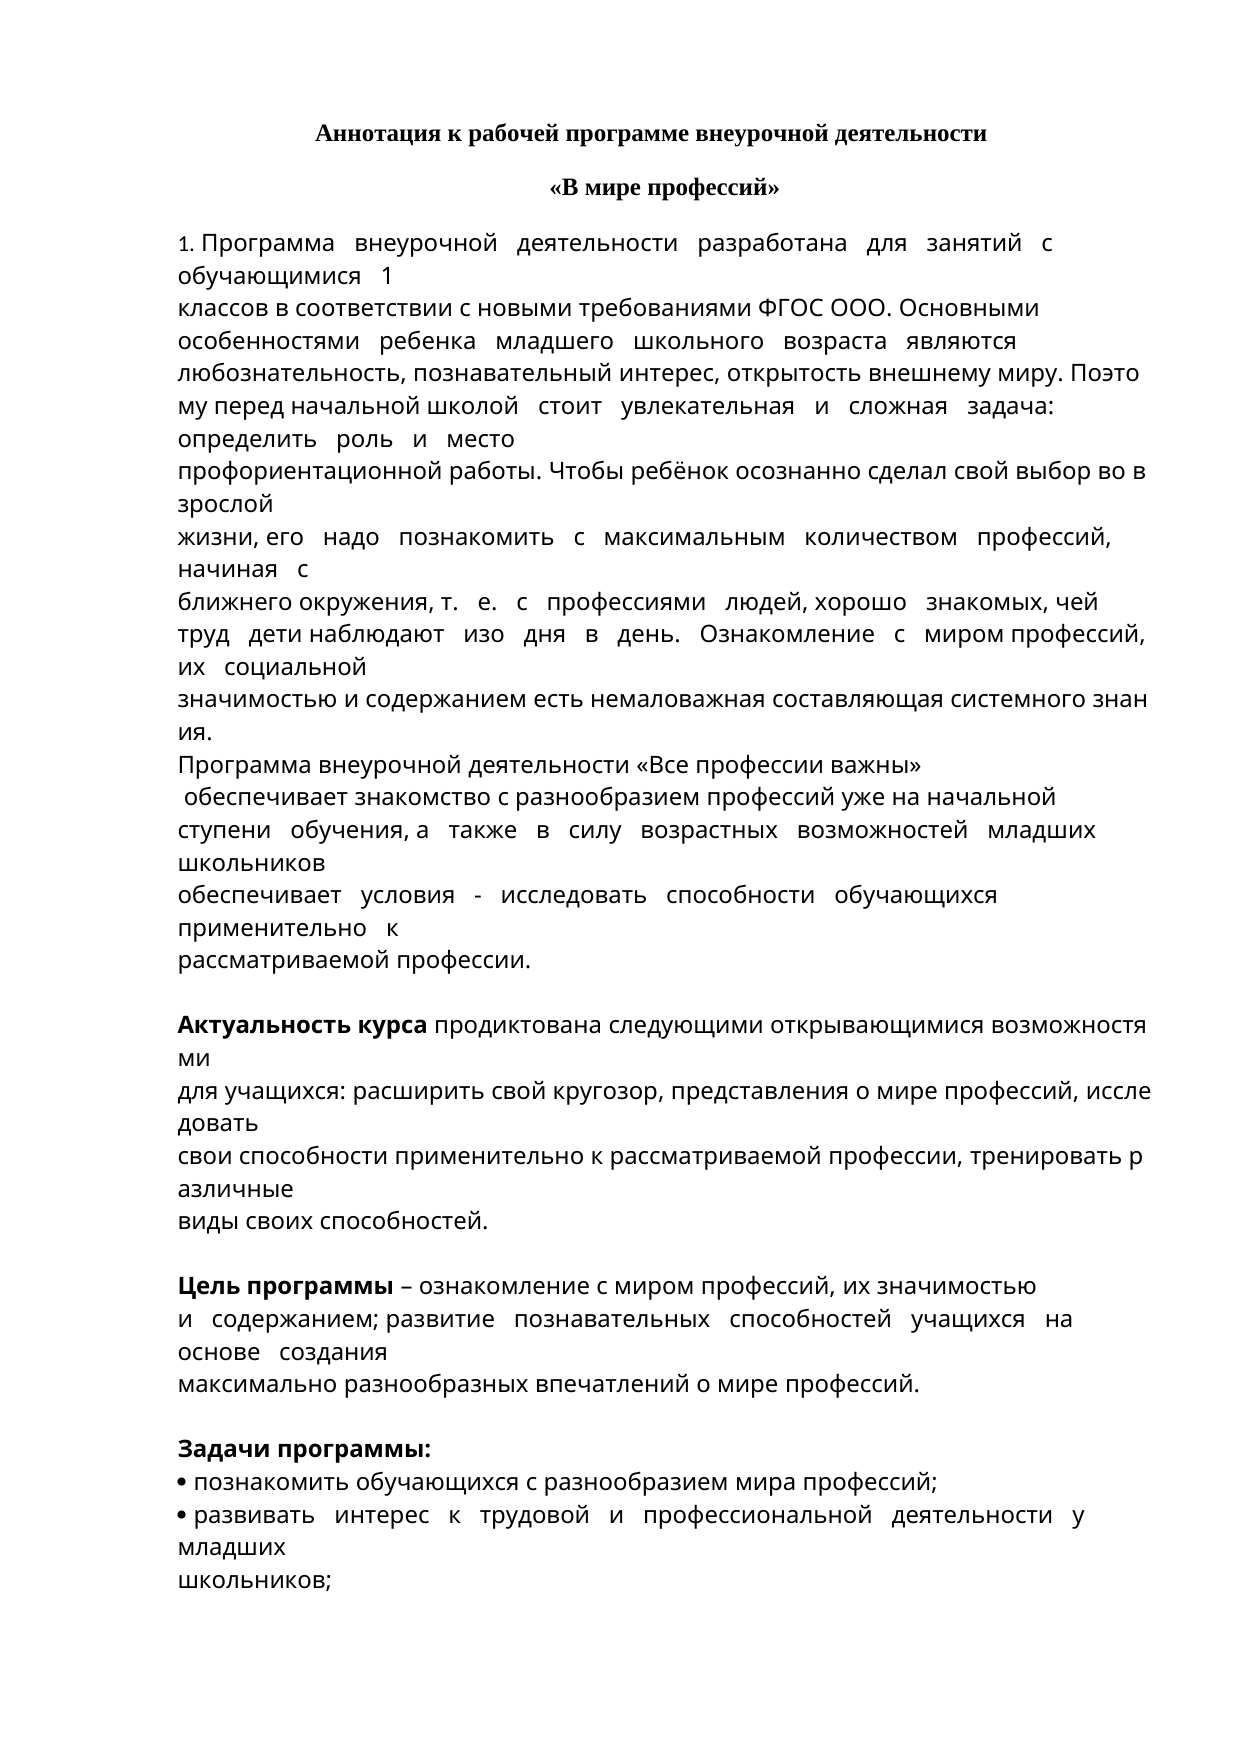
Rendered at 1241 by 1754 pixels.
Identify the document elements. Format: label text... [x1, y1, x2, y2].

text максимально разнообразных впечатлений о мире профессий. [177, 1367, 1152, 1399]
text ближнего окружения, т. е. с профессиями людей, хорошо знакомых, чей труд дети наблюдают изо дня в день. Ознакомление с миром профессий, их социальной [177, 584, 1152, 682]
text для учащихся: расширить свой кругозор, представления о мире профессий, исследовать [177, 1073, 1152, 1139]
text Аннотация к рабочей программе внеурочной деятельности [177, 118, 1152, 147]
text Программа внеурочной деятельности «Все профессии важны» [177, 747, 1152, 780]
text ступени обучения, а также в силу возрастных возможностей младших школьников [177, 813, 1152, 878]
text свои способности применительно к рассматриваемой профессии, тренировать различные [177, 1139, 1152, 1204]
text и содержанием; развитие познавательных способностей учащихся на основе создания [177, 1302, 1152, 1367]
text классов в соответствии с новыми требованиями ФГОС ООО. Основными особенностями ребенка младшего школьного возраста являются любознательность, познавательный интерес, открытость внешнему миру. Поэтому перед начальной школой стоит увлекательная и сложная задача: определить роль и место профориентационной работы. Чтобы ребёнок осознанно сделал свой выбор во взрослой [177, 291, 1152, 519]
text жизни, его надо познакомить с максимальным количеством профессий, начиная с [177, 519, 1152, 584]
text познакомить обучающихся с разнообразием мира профессий; [177, 1465, 1152, 1497]
text 1. Программа внеурочной деятельности разработана для занятий с обучающимися 1 [177, 226, 1152, 291]
text значимостью и содержанием есть немаловажная составляющая системного знания. [177, 682, 1152, 747]
text развивать интерес к трудовой и профессиональной деятельности у младших [177, 1497, 1152, 1563]
text «В мире профессий» [177, 172, 1152, 201]
text Актуальность курса продиктована следующими открывающимися возможностями [177, 1008, 1152, 1073]
text виды своих способностей. [177, 1204, 1152, 1237]
text обеспечивает условия - исследовать способности обучающихся применительно к [177, 878, 1152, 943]
text школьников; [177, 1563, 1152, 1595]
text Цель программы – ознакомление с миром профессий, их значимостью [177, 1269, 1152, 1302]
text Задачи программы: [177, 1432, 1152, 1465]
text рассматриваемой профессии. [177, 943, 1152, 976]
text обеспечивает знакомство с разнообразием профессий уже на начальной [177, 780, 1152, 813]
